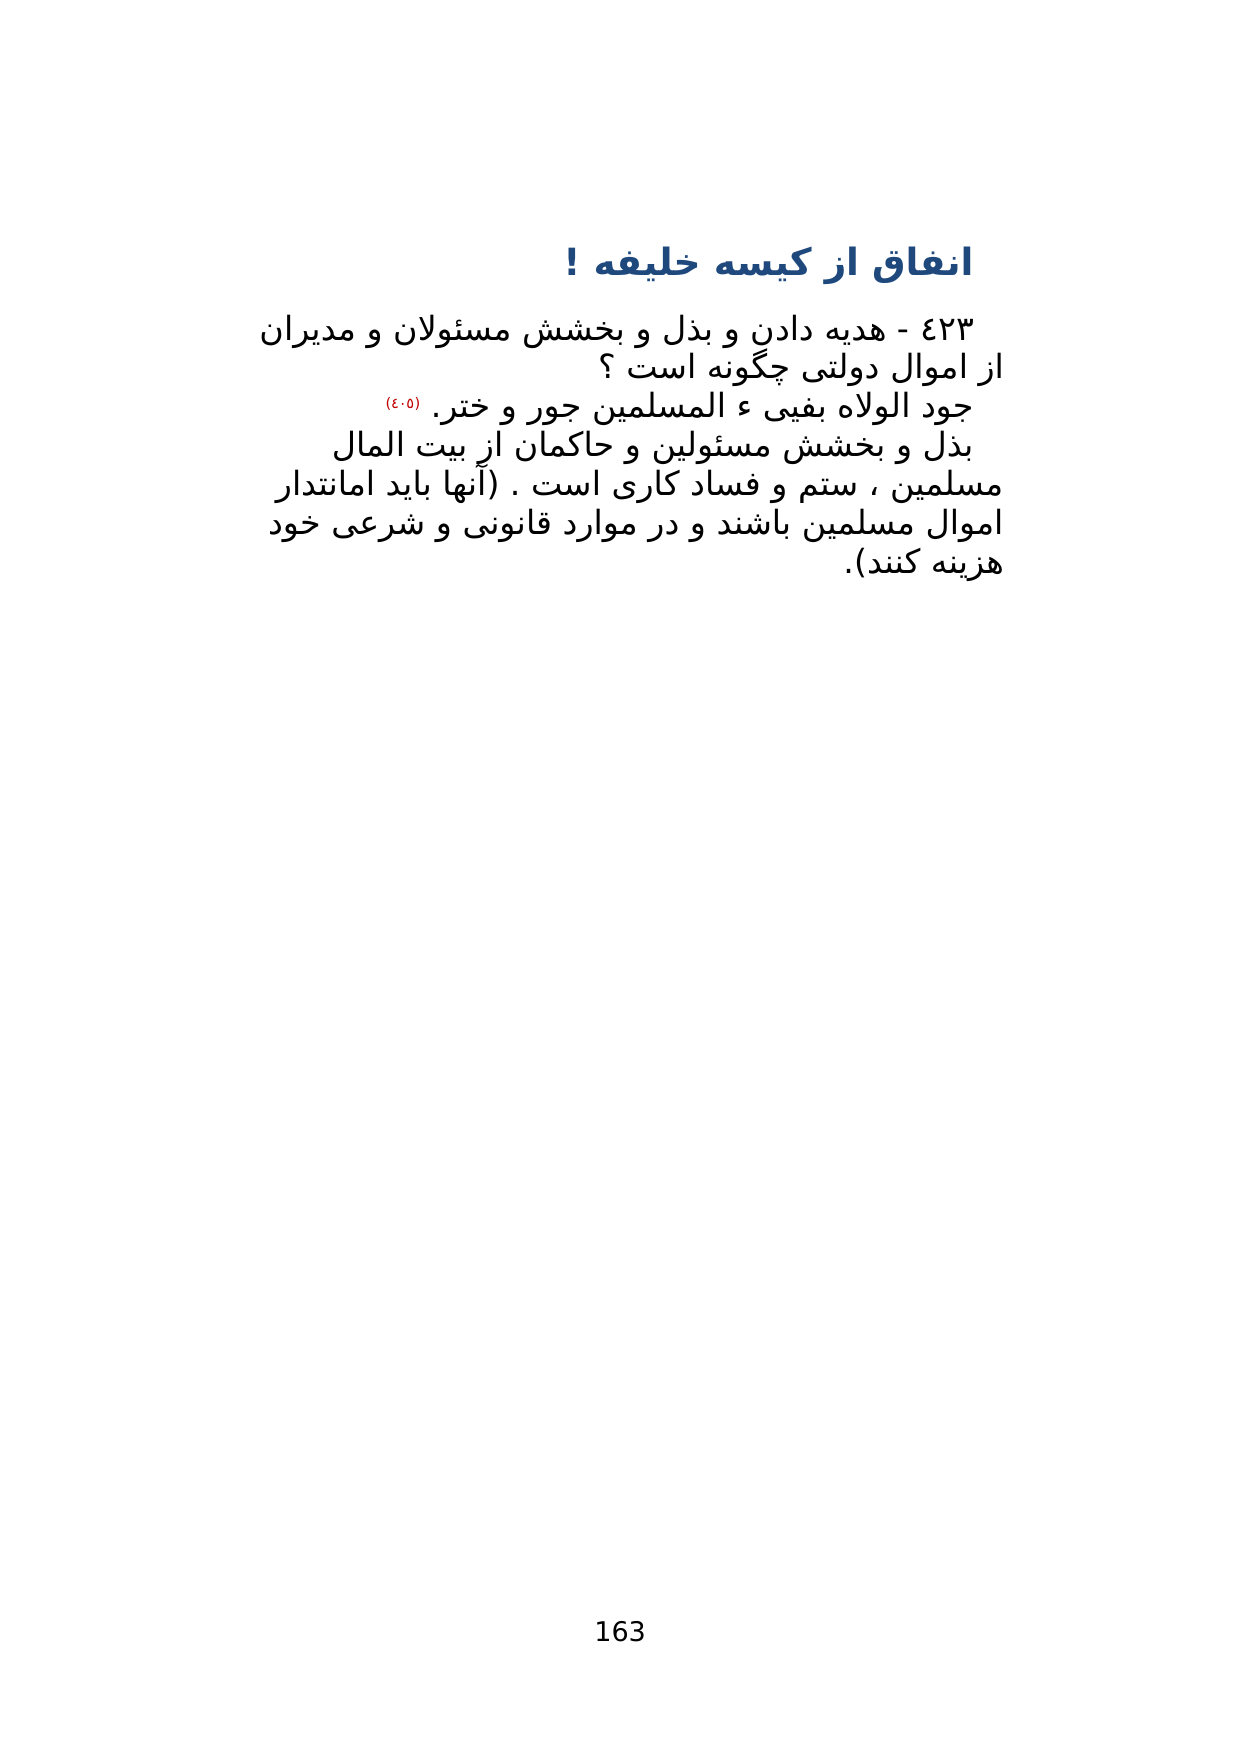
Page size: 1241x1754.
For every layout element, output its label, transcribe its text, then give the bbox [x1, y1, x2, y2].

subtitle انفاق از كيسه خليفه ! [236, 241, 1004, 284]
text ٤٢٣ - هديه دادن و بذل و بخشش مسئولان و مديران از اموال دولتى چگونه است ؟ [236, 309, 1004, 387]
text بذل و بخشش مسئولين و حاكمان از بيت المال مسلمين ، ستم و فساد كارى است . (آنها بايد امانتدار اموال مسلمين باشند و در موارد قانونى و شرعى خود هزينه كنند). [236, 426, 1004, 581]
text جود الولاه بفيى ء المسلمين جور و ختر. (٤٠٥) [236, 387, 1004, 426]
